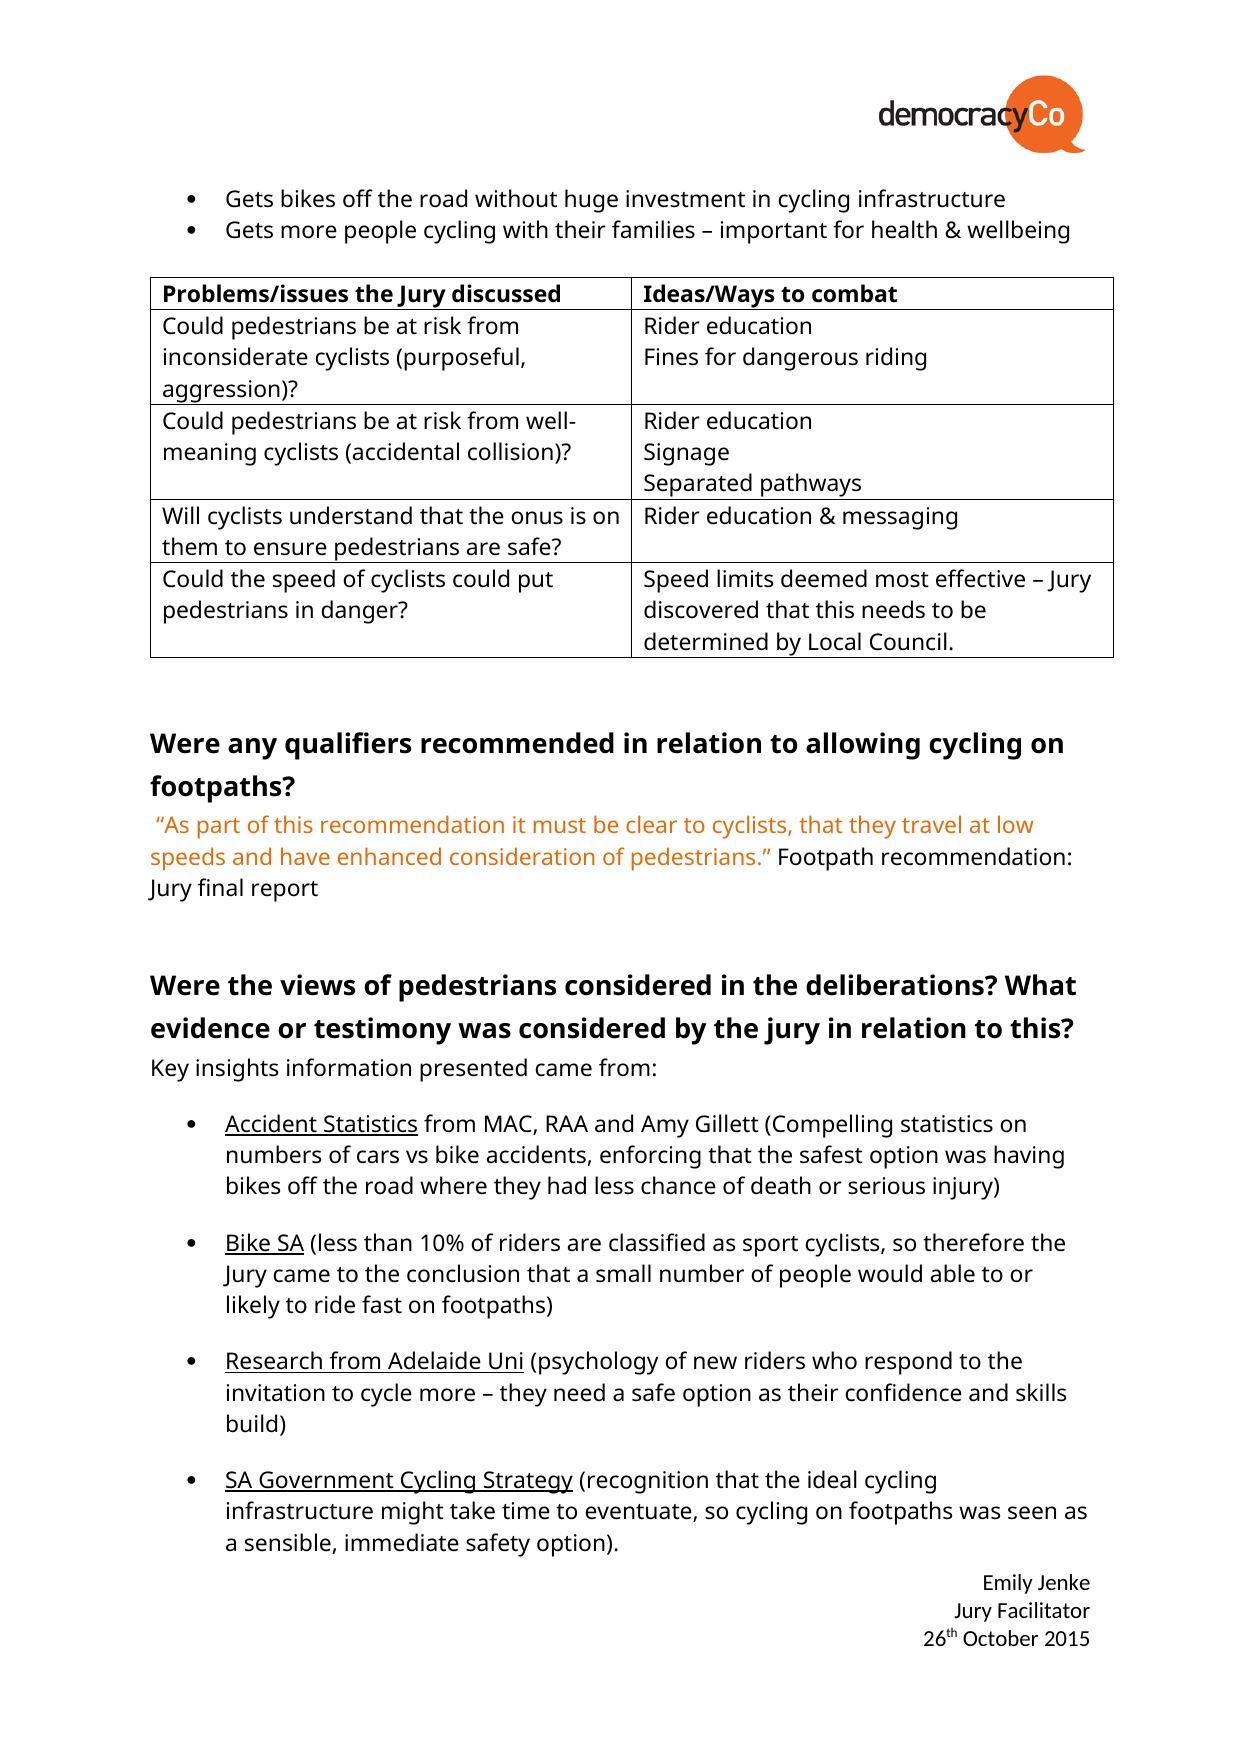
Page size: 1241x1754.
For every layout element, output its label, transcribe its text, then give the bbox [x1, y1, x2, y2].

table_cell Could pedestrians be at risk from well-meaning cyclists (accidental collision)? [151, 405, 631, 499]
list SA Government Cycling Strategy (recognition that the ideal cycling infrastructure might take time to eventuate, so cycling on footpaths was seen as a sensible, immediate safety option). [187, 1464, 1090, 1558]
table_header Problems/issues the Jury discussed [151, 278, 631, 309]
picture [873, 73, 1091, 155]
table_cell Could the speed of cyclists could put pedestrians in danger? [151, 563, 631, 657]
subtitle Were the views of pedestrians considered in the deliberations? What evidence or testimony was considered by the jury in relation to this? [150, 967, 1090, 1046]
text “As part of this recommendation it must be clear to cyclists, that they travel at low speeds and have enhanced consideration of pedestrians.” Footpath recommendation: Jury final report [150, 809, 1090, 931]
table_header Ideas/Ways to combat [632, 278, 1113, 309]
list Accident Statistics from MAC, RAA and Amy Gillett (Compelling statistics on numbers of cars vs bike accidents, enforcing that the safest option was having bikes off the road where they had less chance of death or serious injury) [187, 1108, 1090, 1201]
subtitle Were any qualifiers recommended in relation to allowing cycling on footpaths? [150, 725, 1090, 804]
list Research from Adelaide Uni (psychology of new riders who respond to the invitation to cycle more – they need a safe option as their confidence and skills build) [187, 1345, 1090, 1439]
text Key insights information presented came from: [150, 1051, 1090, 1083]
table_cell Will cyclists understand that the onus is on them to ensure pedestrians are safe? [151, 500, 631, 562]
table_cell Rider education & messaging [632, 500, 1113, 562]
list Gets bikes off the road without huge investment in cycling infrastructure [187, 183, 1090, 214]
list Gets more people cycling with their families – important for health & wellbeing [187, 214, 1090, 246]
table_cell Rider education Fines for dangerous riding [632, 310, 1113, 404]
table_cell Could pedestrians be at risk from inconsiderate cyclists (purposeful, aggression)? [151, 310, 631, 404]
table_cell Speed limits deemed most effective – Jury discovered that this needs to be determined by Local Council. [632, 563, 1113, 657]
table_cell Rider education Signage Separated pathways [632, 405, 1113, 499]
list Bike SA (less than 10% of riders are classified as sport cyclists, so therefore the Jury came to the conclusion that a small number of people would able to or likely to ride fast on footpaths) [187, 1226, 1090, 1320]
